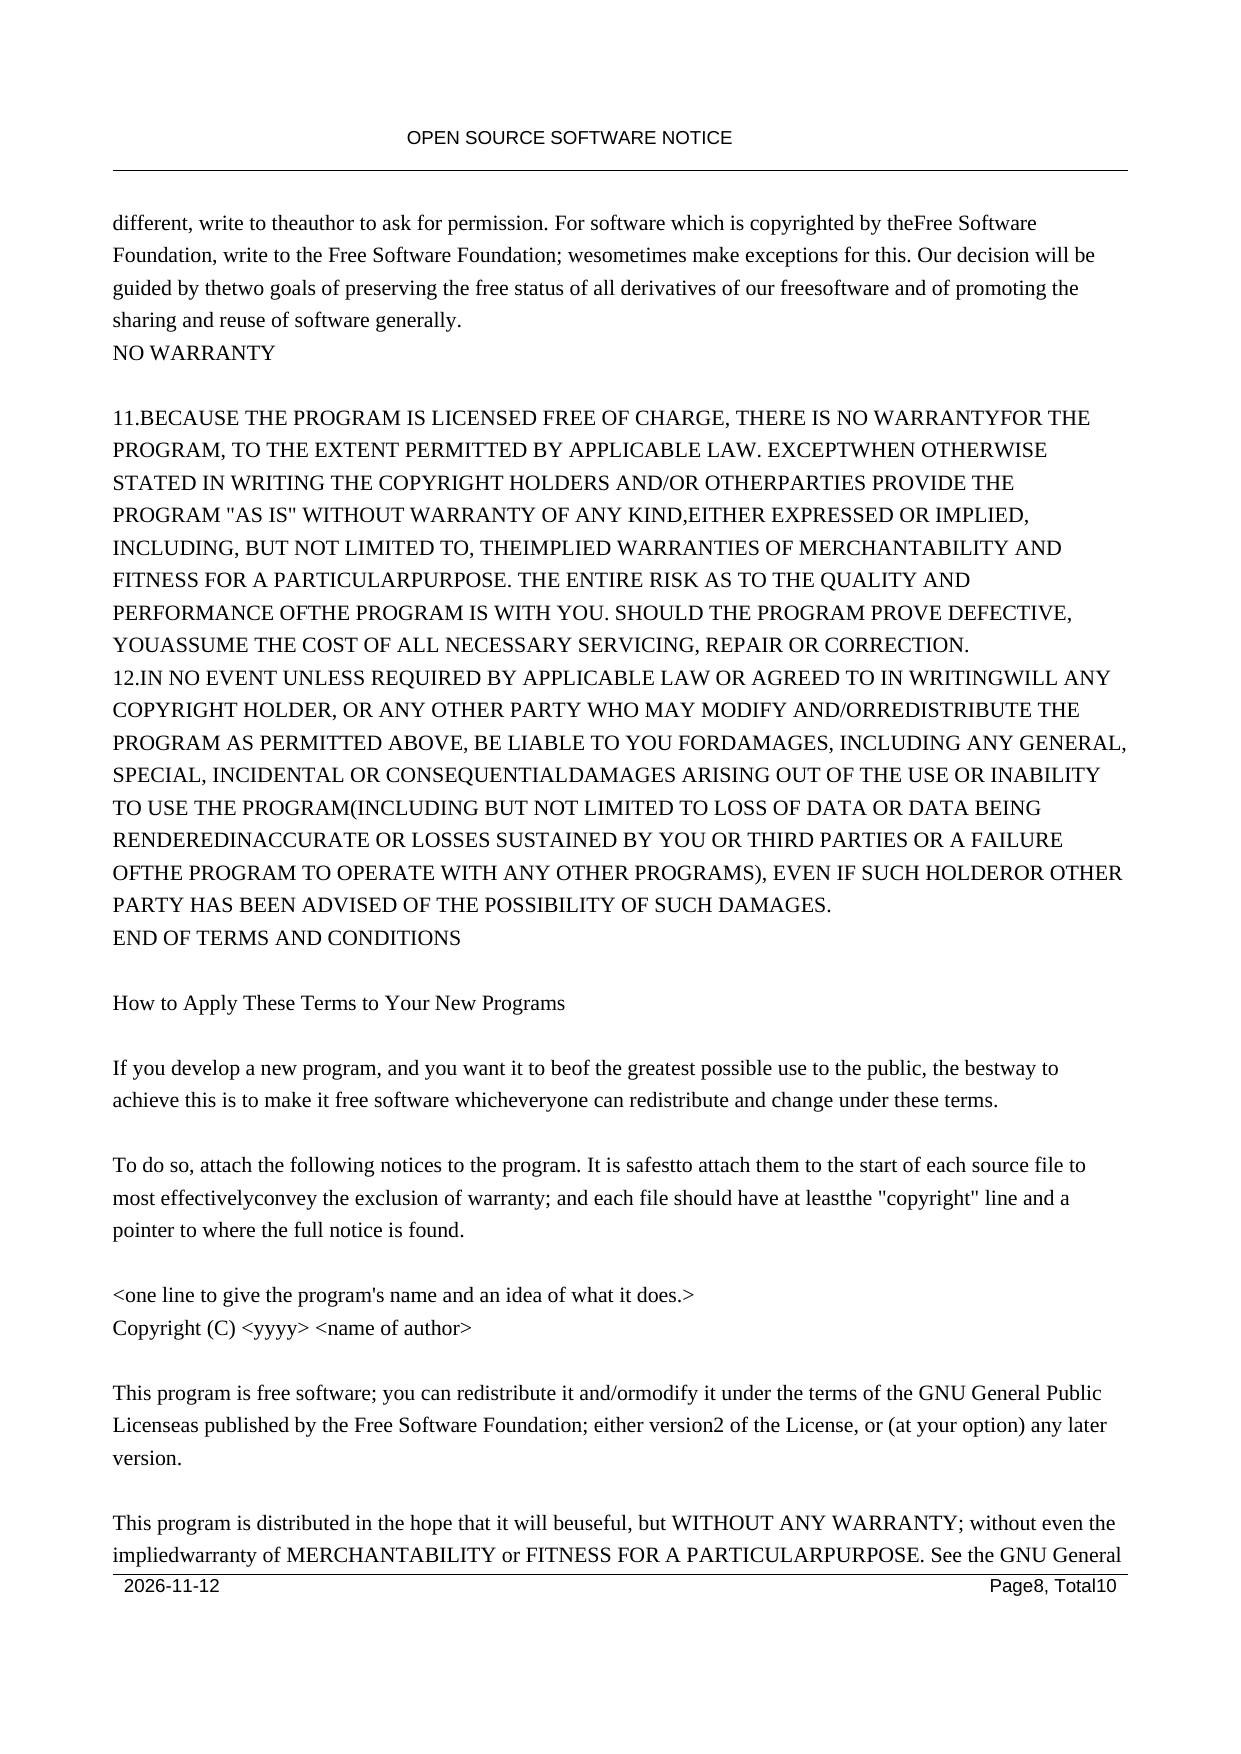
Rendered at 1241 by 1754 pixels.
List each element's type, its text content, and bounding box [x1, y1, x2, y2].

text This program is free software; you can redistribute it and/ormodify it under the terms of the GNU General Public Licenseas published by the Free Software Foundation; either version2 of the License, or (at your option) any later version. [112, 1376, 1128, 1474]
text 11.BECAUSE THE PROGRAM IS LICENSED FREE OF CHARGE, THERE IS NO WARRANTYFOR THE PROGRAM, TO THE EXTENT PERMITTED BY APPLICABLE LAW. EXCEPTWHEN OTHERWISE STATED IN WRITING THE COPYRIGHT HOLDERS AND/OR OTHERPARTIES PROVIDE THE PROGRAM "AS IS" WITHOUT WARRANTY OF ANY KIND,EITHER EXPRESSED OR IMPLIED, INCLUDING, BUT NOT LIMITED TO, THEIMPLIED WARRANTIES OF MERCHANTABILITY AND FITNESS FOR A PARTICULARPURPOSE. THE ENTIRE RISK AS TO THE QUALITY AND PERFORMANCE OFTHE PROGRAM IS WITH YOU. SHOULD THE PROGRAM PROVE DEFECTIVE, YOUASSUME THE COST OF ALL NECESSARY SERVICING, REPAIR OR CORRECTION. [112, 401, 1128, 661]
text How to Apply These Terms to Your New Programs [112, 986, 1128, 1019]
text <one line to give the program's name and an idea of what it does.> [112, 1279, 1128, 1311]
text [112, 206, 1128, 336]
text NO WARRANTY [112, 336, 1128, 369]
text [112, 1506, 1128, 1571]
text 12.IN NO EVENT UNLESS REQUIRED BY APPLICABLE LAW OR AGREED TO IN WRITINGWILL ANY COPYRIGHT HOLDER, OR ANY OTHER PARTY WHO MAY MODIFY AND/ORREDISTRIBUTE THE PROGRAM AS PERMITTED ABOVE, BE LIABLE TO YOU FORDAMAGES, INCLUDING ANY GENERAL, SPECIAL, INCIDENTAL OR CONSEQUENTIALDAMAGES ARISING OUT OF THE USE OR INABILITY TO USE THE PROGRAM(INCLUDING BUT NOT LIMITED TO LOSS OF DATA OR DATA BEING RENDEREDINACCURATE OR LOSSES SUSTAINED BY YOU OR THIRD PARTIES OR A FAILURE OFTHE PROGRAM TO OPERATE WITH ANY OTHER PROGRAMS), EVEN IF SUCH HOLDEROR OTHER PARTY HAS BEEN ADVISED OF THE POSSIBILITY OF SUCH DAMAGES. [112, 661, 1128, 921]
text Copyright (C) <yyyy> <name of author> [112, 1311, 1128, 1344]
text To do so, attach the following notices to the program. It is safestto attach them to the start of each source file to most effectivelyconvey the exclusion of warranty; and each file should have at leastthe "copyright" line and a pointer to where the full notice is found. [112, 1149, 1128, 1246]
text If you develop a new program, and you want it to beof the greatest possible use to the public, the bestway to achieve this is to make it free software whicheveryone can redistribute and change under these terms. [112, 1051, 1128, 1116]
text END OF TERMS AND CONDITIONS [112, 921, 1128, 954]
